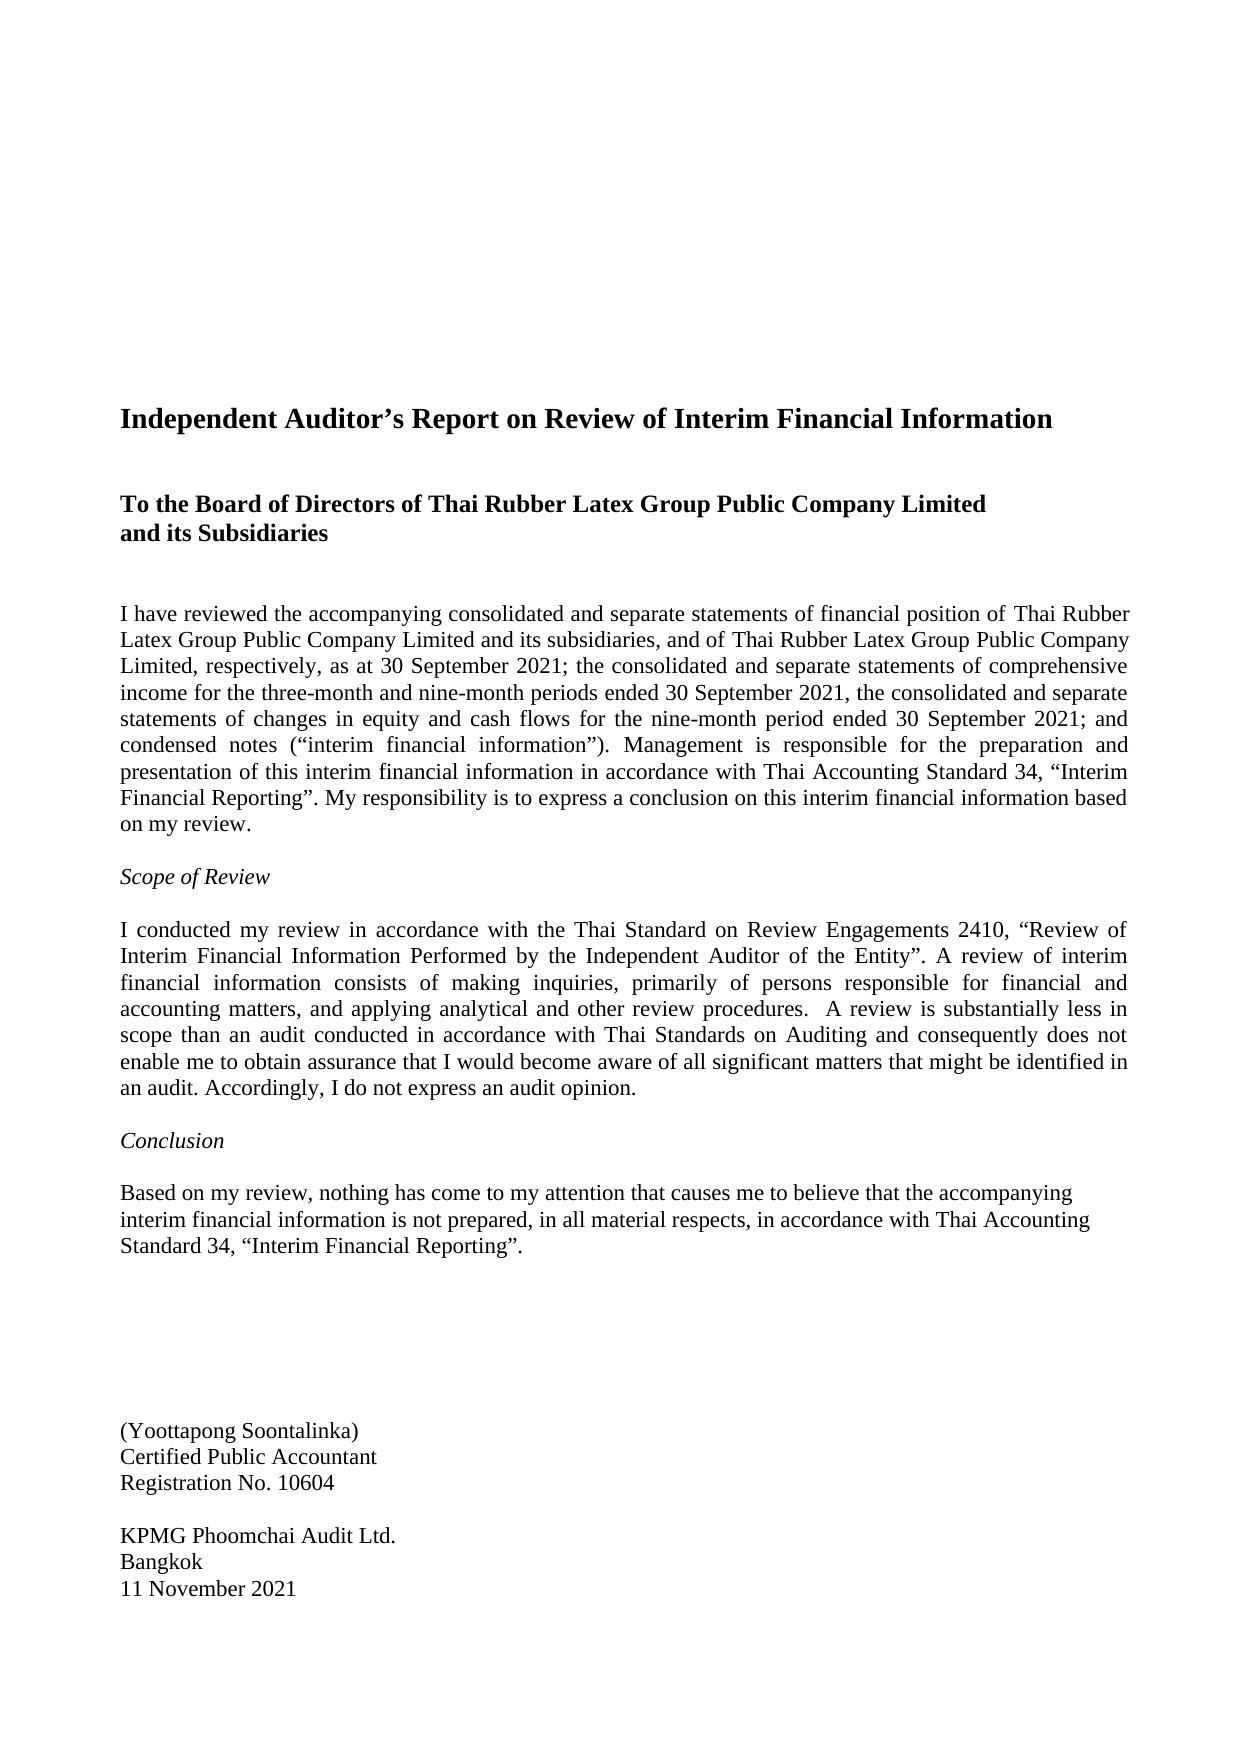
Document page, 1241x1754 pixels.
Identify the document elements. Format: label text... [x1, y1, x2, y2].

text Conclusion [120, 1127, 1125, 1153]
subtitle 11 November 2021 [120, 1575, 1125, 1601]
text I conducted my review in accordance with the Thai Standard on Review Engagements 2410, “Review of Interim Financial Information Performed by the Independent Auditor of the Entity”. A review of interim financial information consists of making inquiries, primarily of persons responsible for financial and accounting matters, and applying analytical and other review procedures. A review is substantially less in scope than an audit conducted in accordance with Thai Standards on Auditing and consequently does not enable me to obtain assurance that I would become aware of all significant matters that might be identified in an audit. Accordingly, I do not express an audit opinion. [120, 916, 1129, 1100]
subtitle Independent Auditor’s Report on Review of Interim Financial Information [120, 401, 1125, 434]
text Bangkok [120, 1548, 1114, 1575]
subtitle and its Subsidiaries [120, 518, 1125, 547]
text (Yoottapong Soontalinka) [120, 1417, 1125, 1443]
subtitle To the Board of Directors of Thai Rubber Latex Group Public Company Limited [120, 489, 1125, 518]
text KPMG Phoomchai Audit Ltd. [120, 1522, 1114, 1548]
text Scope of Review [120, 863, 1129, 889]
text Registration No. 10604 [120, 1469, 1125, 1496]
text Certified Public Accountant [120, 1443, 1114, 1469]
text Based on my review, nothing has come to my attention that causes me to believe that the accompanying interim financial information is not prepared, in all material respects, in accordance with Thai Accounting Standard 34, “Interim Financial Reporting”. [120, 1179, 1125, 1258]
text I have reviewed the accompanying consolidated and separate statements of financial position of Thai Rubber Latex Group Public Company Limited and its subsidiaries, and of Thai Rubber Latex Group Public Company Limited, respectively, as at 30 September 2021; the consolidated and separate statements of comprehensive income for the three-month and nine-month periods ended 30 September 2021, the consolidated and separate statements of changes in equity and cash flows for the nine-month period ended 30 September 2021; and condensed notes (“interim financial information”). Management is responsible for the preparation and presentation of this interim financial information in accordance with Thai Accounting Standard 34, “Interim Financial Reporting”. My responsibility is to express a conclusion on this interim financial information based on my review. [120, 600, 1129, 837]
